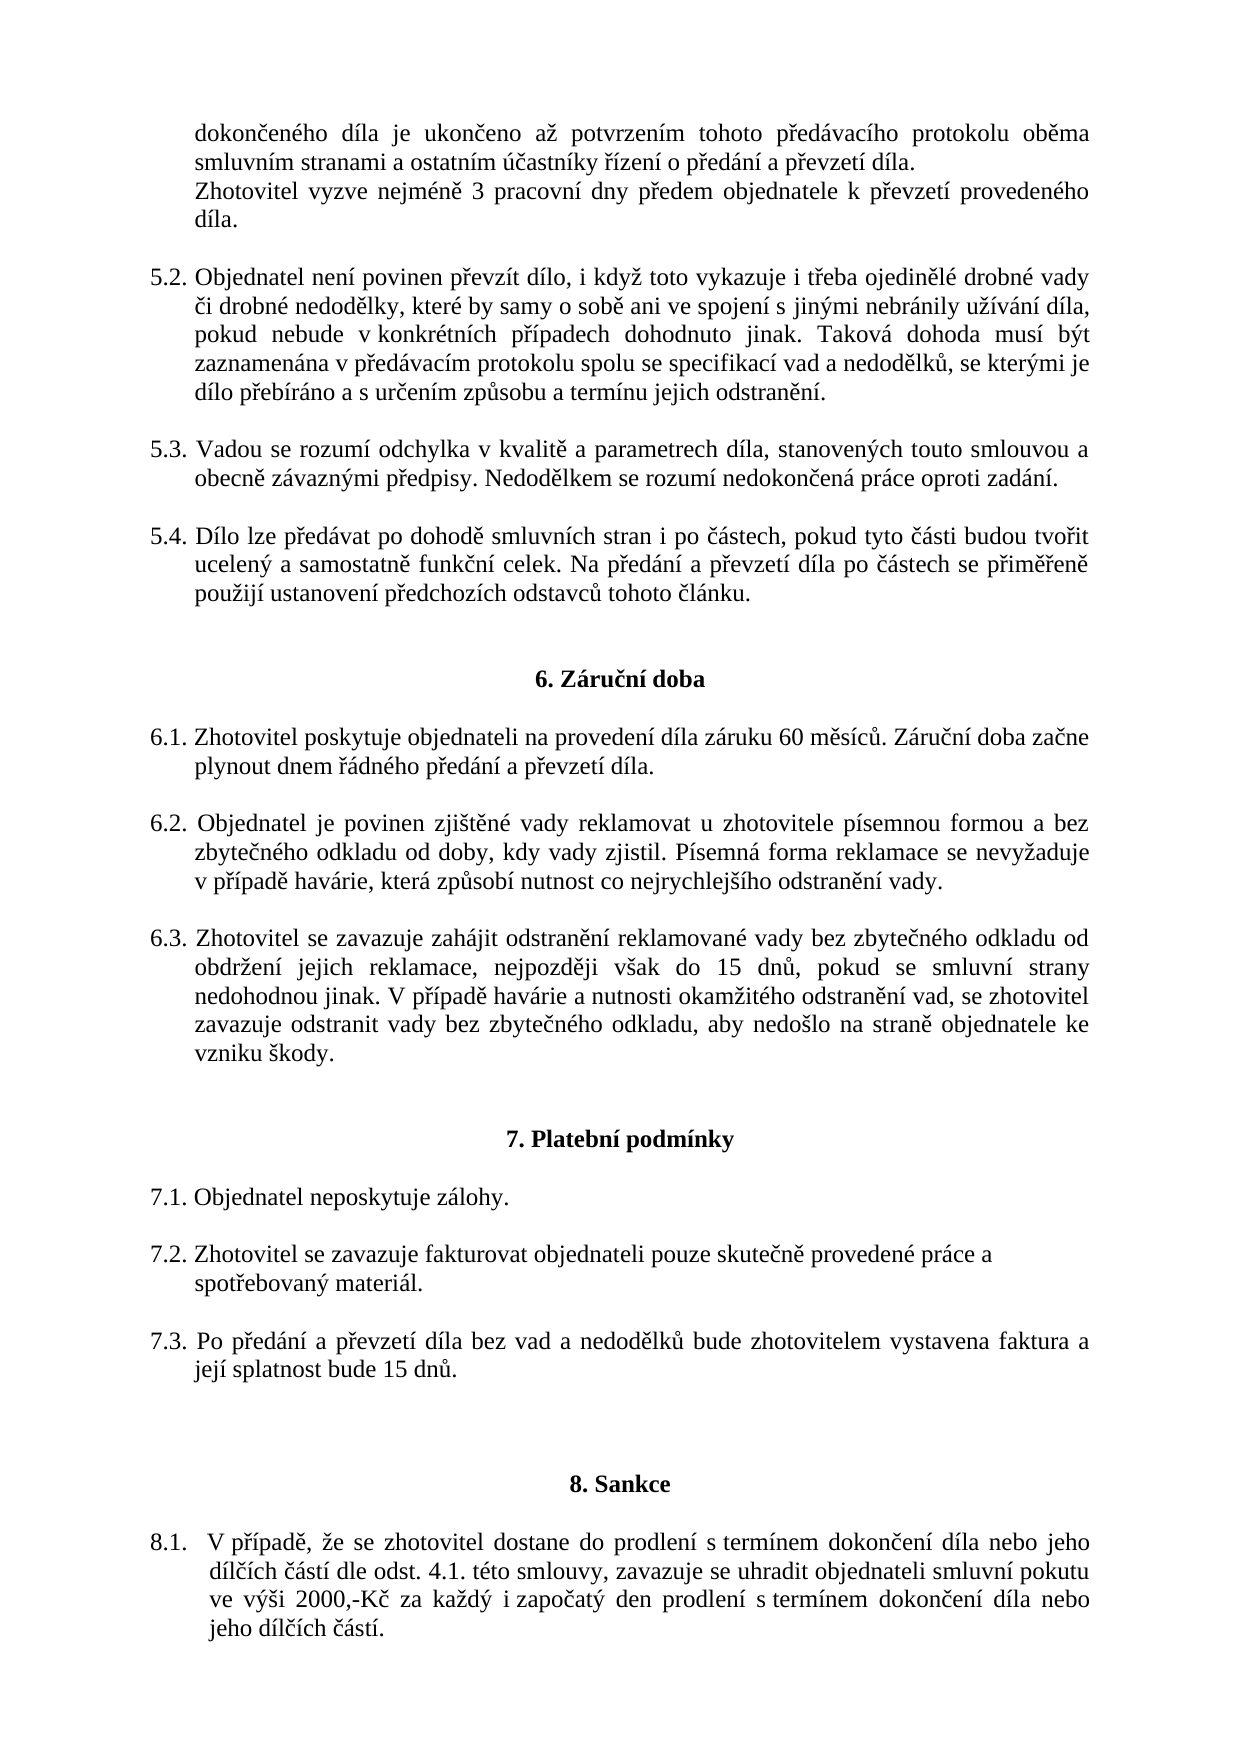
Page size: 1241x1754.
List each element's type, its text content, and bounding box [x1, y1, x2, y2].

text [150, 118, 1090, 176]
text 8. Sankce [150, 1469, 1090, 1498]
text 7. Platební podmínky [150, 1124, 1090, 1153]
text 5.4. Dílo lze předávat po dohodě smluvních stran i po částech, pokud tyto části budou tvořit ucelený a samostatně funkční celek. Na předání a převzetí díla po částech se přiměřeně použijí ustanovení předchozích odstavců tohoto článku. [150, 521, 1090, 607]
text 6.1. Zhotovitel poskytuje objednateli na provedení díla záruku 60 měsíců. Záruční doba začne plynout dnem řádného předání a převzetí díla. [150, 722, 1090, 779]
text 7.2. Zhotovitel se zavazuje fakturovat objednateli pouze skutečně provedené práce a spotřebovaný materiál. [150, 1239, 1090, 1297]
text 7.1. Objednatel neposkytuje zálohy. [150, 1182, 1090, 1211]
text 6.3. Zhotovitel se zavazuje zahájit odstranění reklamované vady bez zbytečného odkladu od obdržení jejich reklamace, nejpozději však do 15 dnů, pokud se smluvní strany nedohodnou jinak. V případě havárie a nutnosti okamžitého odstranění vad, se zhotovitel zavazuje odstranit vady bez zbytečného odkladu, aby nedošlo na straně objednatele ke vzniku škody. [150, 923, 1090, 1067]
text Zhotovitel vyzve nejméně 3 pracovní dny předem objednatele k převzetí provedeného díla. [194, 176, 1090, 233]
text 7.3. Po předání a převzetí díla bez vad a nedodělků bude zhotovitelem vystavena faktura a její splatnost bude 15 dnů. [150, 1326, 1090, 1383]
text 6.2. Objednatel je povinen zjištěné vady reklamovat u zhotovitele písemnou formou a bez zbytečného odkladu od doby, kdy vady zjistil. Písemná forma reklamace se nevyžaduje v případě havárie, která způsobí nutnost co nejrychlejšího odstranění vady. [150, 808, 1090, 894]
text 5.2. Objednatel není povinen převzít dílo, i když toto vykazuje i třeba ojedinělé drobné vady či drobné nedodělky, které by samy o sobě ani ve spojení s jinými nebránily užívání díla, pokud nebude v konkrétních případech dohodnuto jinak. Taková dohoda musí být zaznamenána v předávacím protokolu spolu se specifikací vad a nedodělků, se kterými je dílo přebíráno a s určením způsobu a termínu jejich odstranění. [150, 262, 1090, 406]
text 8.1. V případě, že se zhotovitel dostane do prodlení s termínem dokončení díla nebo jeho dílčích částí dle odst. 4.1. této smlouvy, zavazuje se uhradit objednateli smluvní pokutu ve výši 2000,-Kč za každý i započatý den prodlení s termínem dokončení díla nebo jeho dílčích částí. [150, 1527, 1090, 1642]
text 5.3. Vadou se rozumí odchylka v kvalitě a parametrech díla, stanovených touto smlouvou a obecně závaznými předpisy. Nedodělkem se rozumí nedokončená práce oproti zadání. [150, 434, 1090, 492]
text 6. Záruční doba [150, 664, 1090, 693]
